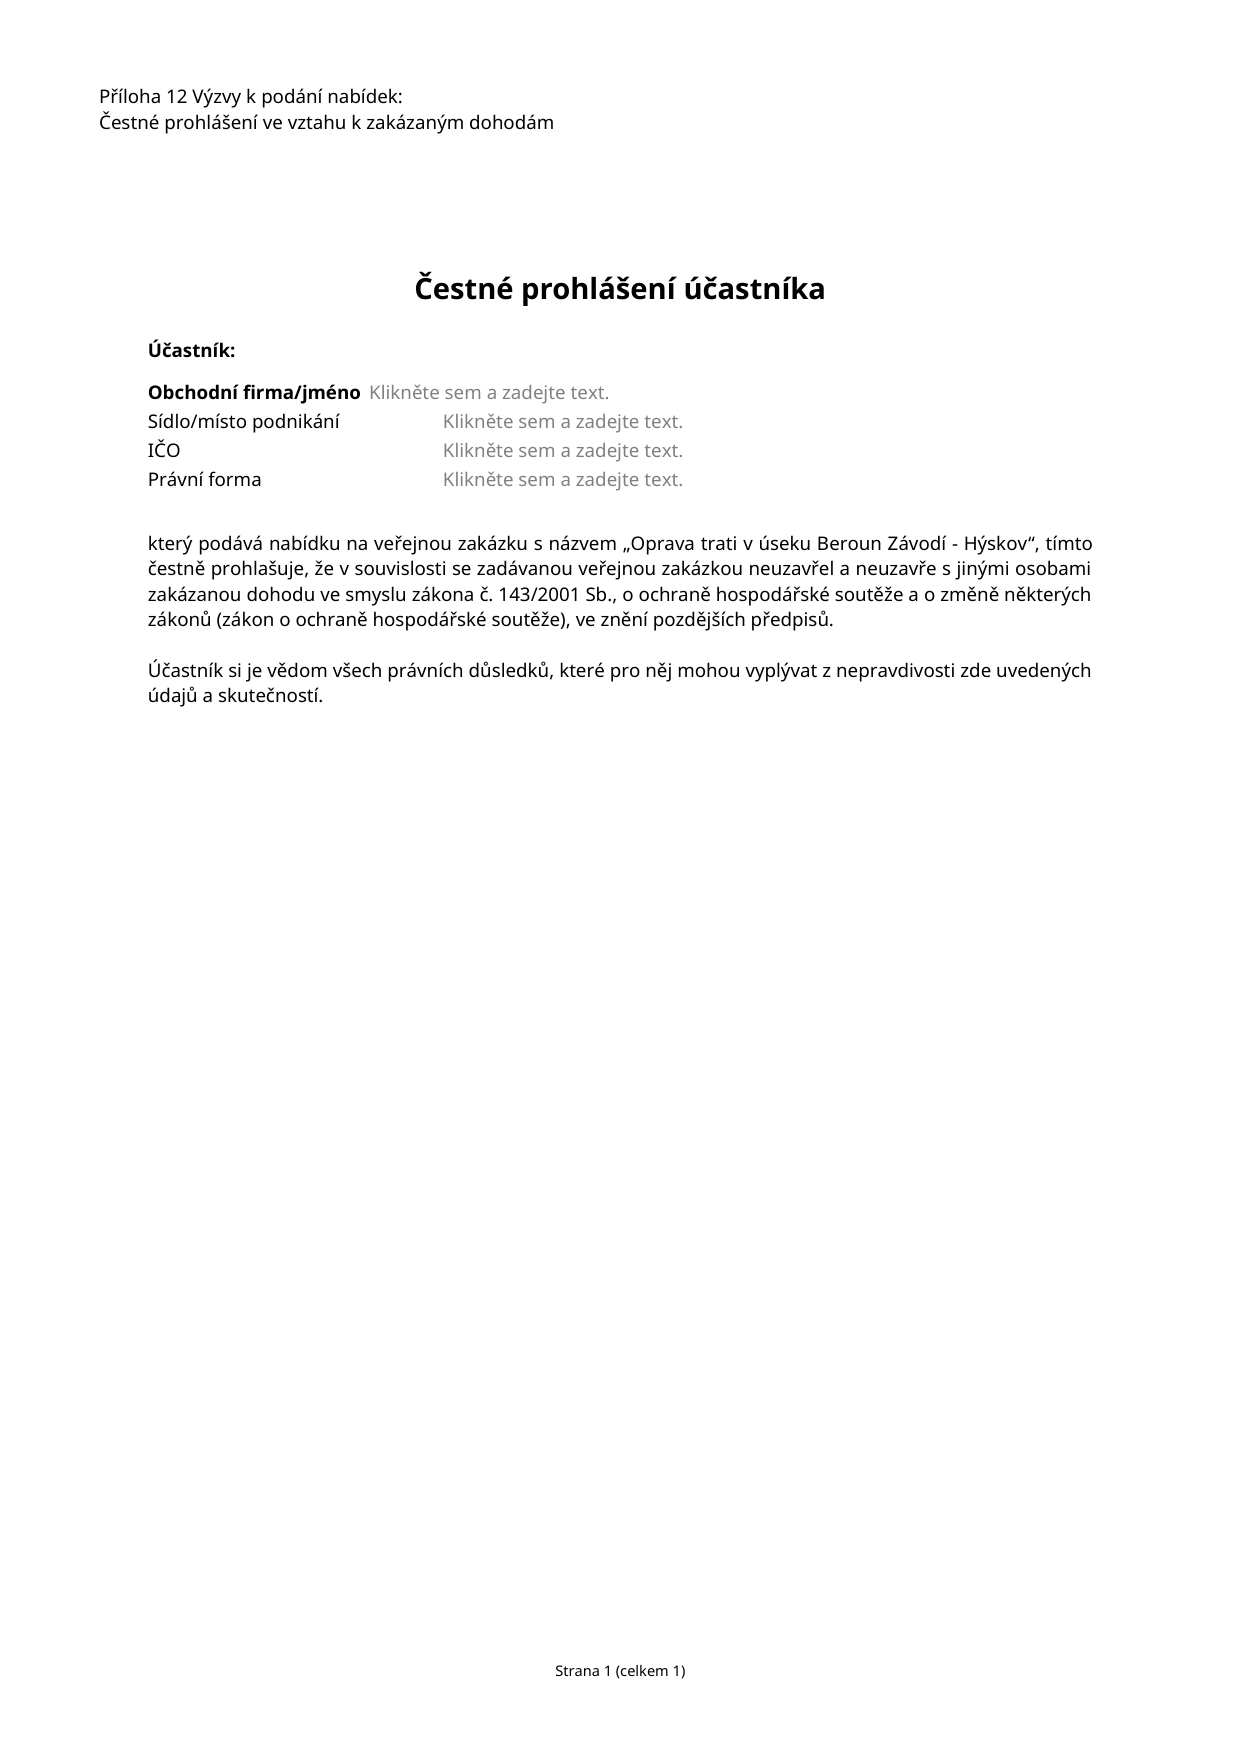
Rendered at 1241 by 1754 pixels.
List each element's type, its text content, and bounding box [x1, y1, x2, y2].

text Obchodní firma/jméno [148, 376, 1093, 405]
text Účastník: [148, 333, 1093, 364]
text Účastník si je vědom všech právních důsledků, které pro něj mohou vyplývat z nepravdivosti zde uvedených údajů a skutečností. [148, 657, 1093, 708]
title Čestné prohlášení účastníka [148, 268, 1093, 308]
text Sídlo/místo podnikání [148, 405, 1093, 434]
text který podává nabídku na veřejnou zakázku s názvem „Oprava trati v úseku Beroun Závodí - Hýskov“, tímto čestně prohlašuje, že v souvislosti se zadávanou veřejnou zakázkou neuzavřel a neuzavře s jinými osobami zakázanou dohodu ve smyslu zákona č. 143/2001 Sb., o ochraně hospodářské soutěže a o změně některých zákonů (zákon o ochraně hospodářské soutěže), ve znění pozdějších předpisů. [148, 530, 1093, 632]
text IČO [148, 434, 1093, 463]
text Právní forma [148, 463, 1093, 492]
